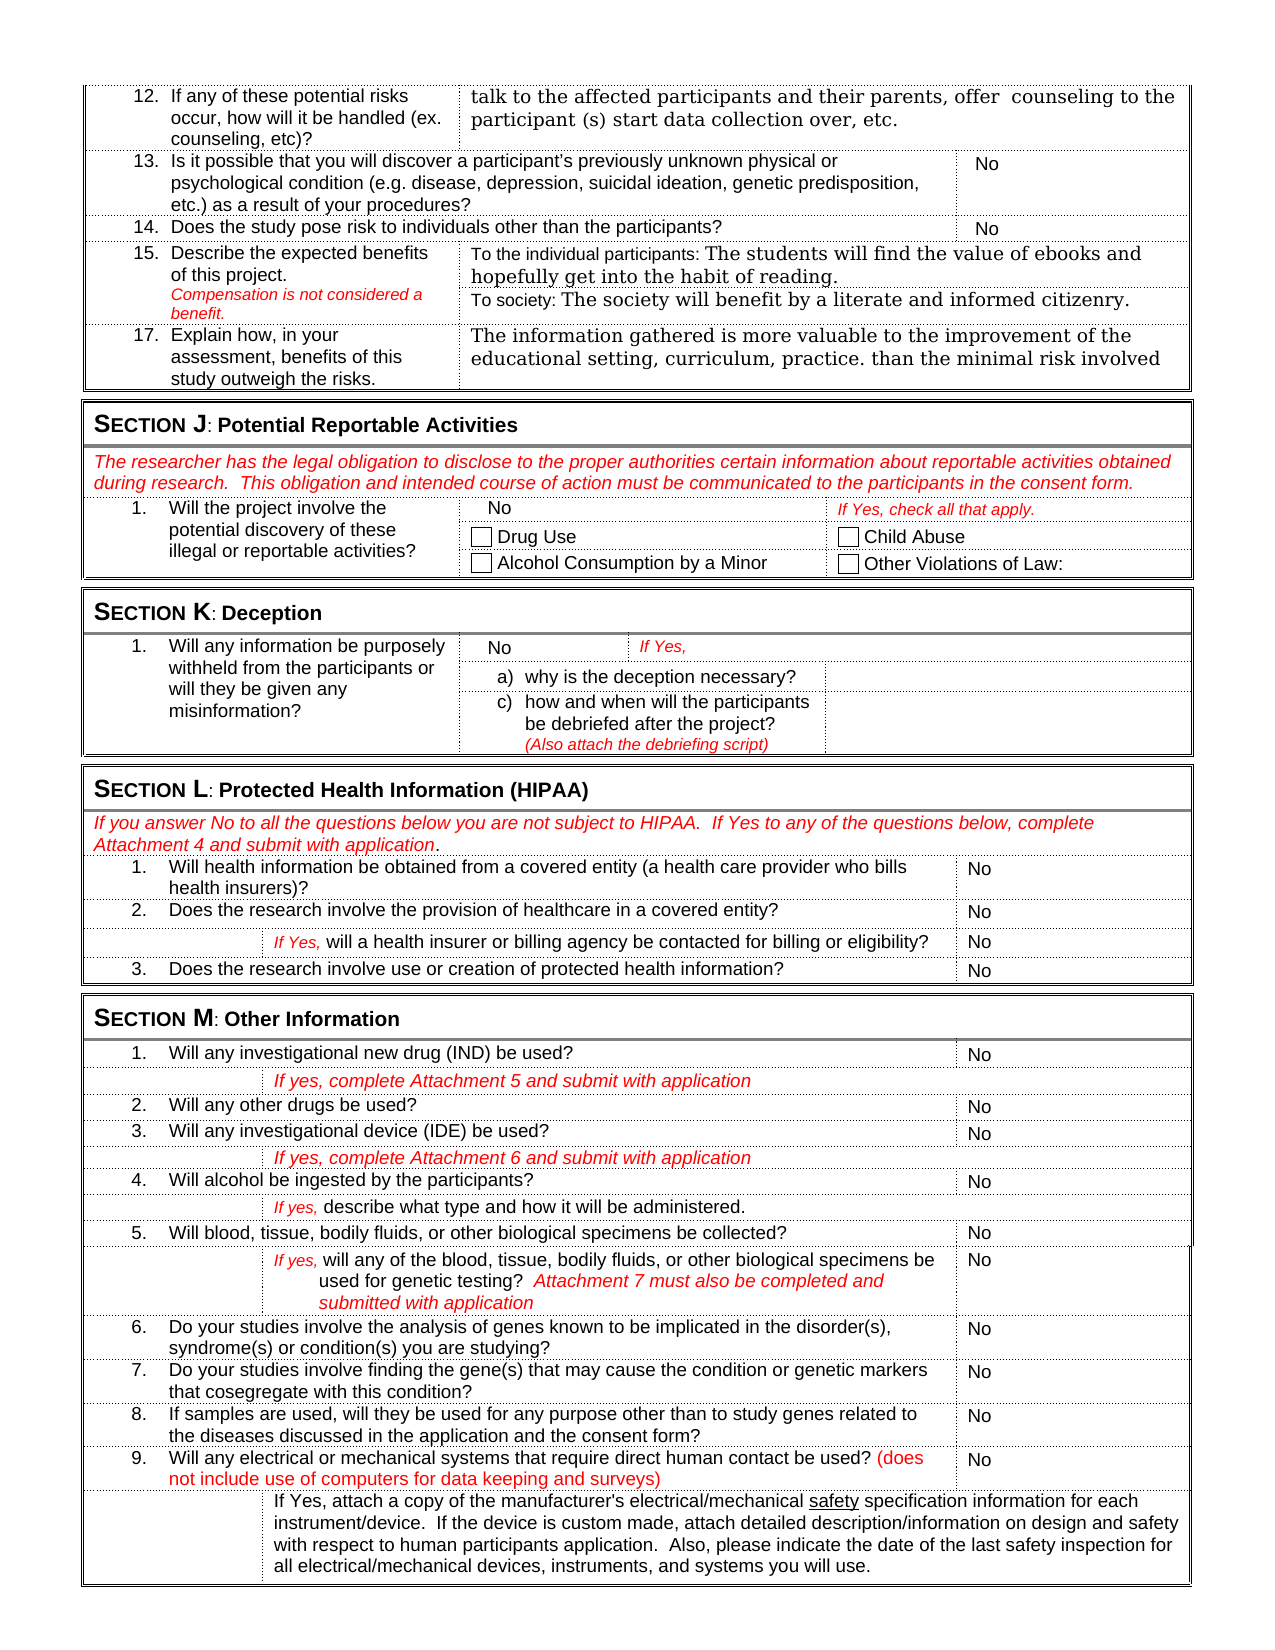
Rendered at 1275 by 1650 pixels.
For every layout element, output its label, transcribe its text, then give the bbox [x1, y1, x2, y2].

table_cell [825, 661, 1191, 691]
table_cell [956, 1094, 1191, 1120]
table_header Section K: Deception [84, 590, 1191, 632]
table_cell [956, 957, 1191, 983]
table_cell Will alcohol be ingested by the participants? [84, 1168, 956, 1194]
table_cell [956, 855, 1191, 899]
table_cell To society: The society will benefit by a literate and informed citizenry. [459, 287, 1189, 324]
table_cell If Yes, check all that apply. [826, 497, 1191, 521]
table_cell [956, 150, 1189, 215]
table_cell Do your studies involve finding the gene(s) that may cause the condition or genetic markers that cosegregate with this condition? [84, 1359, 956, 1402]
table_cell [956, 1403, 1189, 1446]
table_cell Does the research involve the provision of healthcare in a covered entity? [84, 899, 956, 928]
table_cell how and when will the participants be debriefed after the project? (Also attach the debriefing script) [459, 691, 825, 753]
table_cell [84, 1146, 262, 1168]
table_cell [956, 1246, 1189, 1315]
table_header Section L: Protected Health Information (HIPAA) [84, 767, 1191, 809]
table_cell If yes, complete Attachment 5 and submit with application [263, 1067, 1191, 1093]
table_cell Is it possible that you will discover a participant’s previously unknown physical or psychological condition (e.g. disease, depression, suicidal ideation, genetic predisposition, etc.) as a result of your procedures? [86, 150, 956, 215]
table_cell [956, 1041, 1191, 1067]
table_cell [956, 215, 1189, 241]
table_cell Other Violations of Law: [826, 549, 1191, 577]
table_cell Will any electrical or mechanical systems that require direct human contact be used? (does not include use of computers for data keeping and surveys) [84, 1446, 956, 1490]
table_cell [263, 1490, 1191, 1584]
table_cell Will any investigational device (IDE) be used? [84, 1120, 956, 1146]
table_cell To the individual participants: The students will find the value of ebooks and hopefully get into the habit of reading. [459, 241, 1189, 287]
table_cell The researcher has the legal obligation to disclose to the proper authorities certain information about reportable activities obtained during research. This obligation and intended course of action must be communicated to the participants in the consent form. [84, 448, 1191, 497]
table_cell Will any other drugs be used? [84, 1094, 956, 1120]
table_cell Child Abuse [826, 521, 1191, 549]
table_cell Will any investigational new drug (IND) be used? [84, 1041, 956, 1067]
table_cell If yes, describe what type and how it will be administered. [263, 1194, 1191, 1219]
table_cell talk to the affected participants and their parents, offer counseling to the participant (s) start data collection over, etc. [459, 85, 1189, 150]
table_cell Will any information be purposely withheld from the participants or will they be given any misinformation? [84, 635, 459, 753]
table_cell If you answer No to all the questions below you are not subject to HIPAA. If Yes to any of the questions below, complete Attachment 4 and submit with application. [84, 812, 1191, 855]
table_cell [956, 1220, 1191, 1246]
table_header Section M: Other Information [84, 996, 1191, 1038]
table_cell The information gathered is more valuable to the improvement of the educational setting, curriculum, practice. than the minimal risk involved [459, 324, 1189, 389]
table_cell [84, 1246, 262, 1315]
table_cell Describe the expected benefits of this project. Compensation is not considered a benefit. [86, 241, 459, 324]
table_cell Does the research involve use or creation of protected health information? [84, 957, 956, 983]
table_header Section J: Potential Reportable Activities [84, 403, 1191, 444]
table_cell why is the deception necessary? [459, 661, 825, 691]
table_cell [84, 1194, 262, 1219]
table_cell [956, 1359, 1189, 1402]
table_cell [84, 1067, 262, 1093]
table_cell [956, 1446, 1189, 1490]
table_cell [956, 928, 1191, 957]
table_cell [459, 635, 628, 661]
table_cell Does the study pose risk to individuals other than the participants? [86, 215, 956, 241]
table_cell [459, 497, 826, 521]
table_cell Will blood, tissue, bodily fluids, or other biological specimens be collected? [84, 1220, 956, 1246]
table_cell If samples are used, will they be used for any purpose other than to study genes related to the diseases discussed in the application and the consent form? [84, 1403, 956, 1446]
table_cell Drug Use [459, 521, 826, 549]
table_cell [84, 1490, 262, 1584]
table_cell If Yes, will a health insurer or billing agency be contacted for billing or eligibility? [263, 928, 956, 957]
table_cell Will the project involve the potential discovery of these illegal or reportable activities? [84, 497, 459, 577]
table_cell If yes, complete Attachment 6 and submit with application [263, 1146, 1191, 1168]
table_cell [956, 1315, 1189, 1359]
table_cell If Yes, [628, 635, 1191, 661]
table_cell [84, 928, 262, 957]
table_cell [956, 1120, 1191, 1146]
table_cell [956, 1168, 1191, 1194]
table_cell Do your studies involve the analysis of genes known to be implicated in the disorder(s), syndrome(s) or condition(s) you are studying? [84, 1315, 956, 1359]
table_cell If any of these potential risks occur, how will it be handled (ex. counseling, etc)? [86, 85, 459, 150]
table_cell [825, 691, 1191, 753]
table_cell Will health information be obtained from a covered entity (a health care provider who bills health insurers)? [84, 855, 956, 899]
table_cell Explain how, in your assessment, benefits of this study outweigh the risks. [86, 324, 459, 389]
table_cell [956, 899, 1191, 928]
table_cell If yes, will any of the blood, tissue, bodily fluids, or other biological specimens be used for genetic testing? Attachment 7 must also be completed and submitted with application [263, 1246, 956, 1315]
table_cell Alcohol Consumption by a Minor [459, 549, 826, 577]
